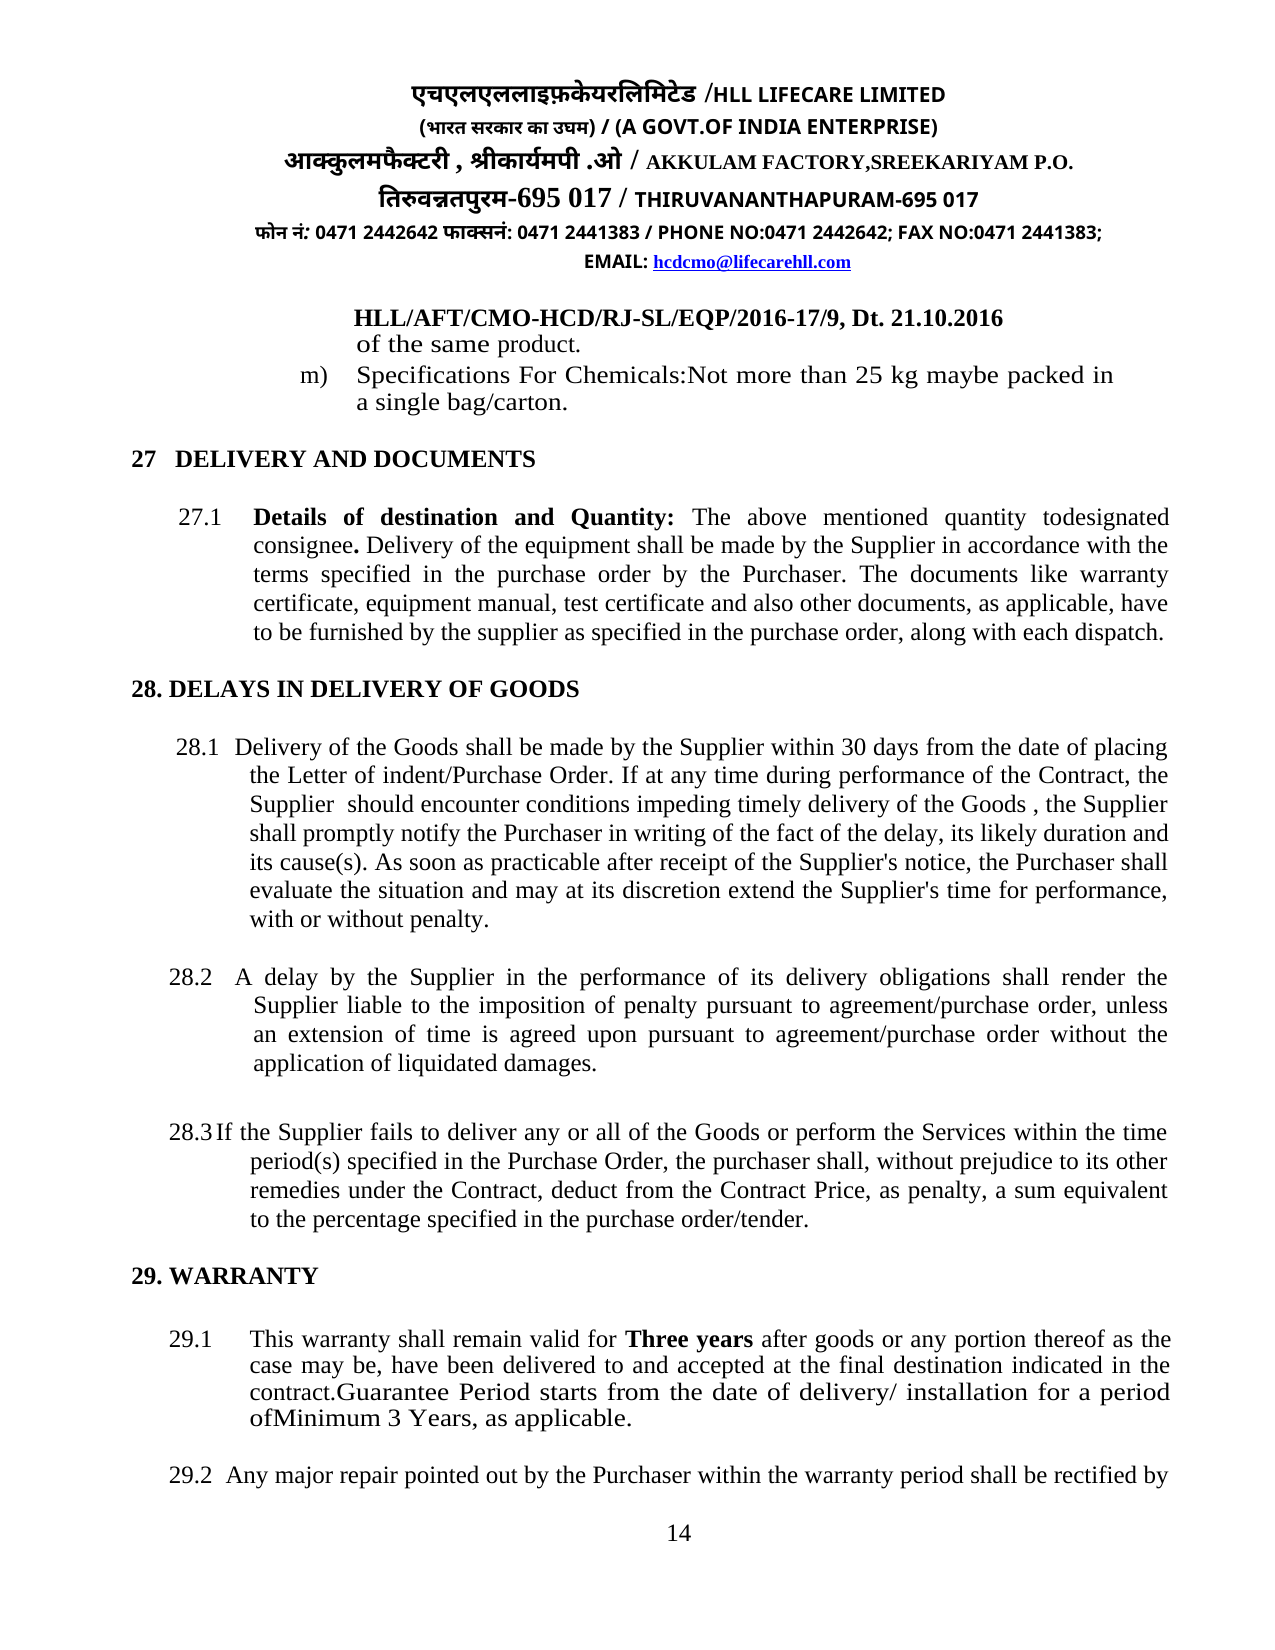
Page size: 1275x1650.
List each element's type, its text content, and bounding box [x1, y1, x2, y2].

list Details of destination and Quantity: The above mentioned quantity todesignated consignee. Delivery of the equipment shall be made by the Supplier in accordance with the terms specified in the purchase order by the Purchaser. The documents like warranty certificate, equipment manual, test certificate and also other documents, as applicable, have to be furnished by the supplier as specified in the purchase order, along with each dispatch. [178, 502, 1169, 646]
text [169, 1461, 1169, 1489]
list Specifications For Chemicals:Not more than 25 kg maybe packed in a single bag/carton. [300, 363, 1116, 416]
list Delivery of the Goods shall be made by the Supplier within 30 days from the date of placing the Letter of indent/Purchase Order. If at any time during performance of the Contract, the Supplier should encounter conditions impeding timely delivery of the Goods , the Supplier shall promptly notify the Purchaser in writing of the fact of the delay, its likely duration and its cause(s). As soon as practicable after receipt of the Supplier's notice, the Purchaser shall evaluate the situation and may at its discretion extend the Supplier's time for performance, with or without penalty. [176, 732, 1169, 933]
text 29. WARRANTY [131, 1261, 1226, 1290]
text 29.1 This warranty shall remain valid for Three years after goods or any portion thereof as the case may be, have been delivered to and accepted at the final destination indicated in the contract.Guarantee Period starts from the date of delivery/ installation for a period ofMinimum 3 Years, as applicable. [169, 1326, 1172, 1432]
text 28.2 A delay by the Supplier in the performance of its delivery obligations shall render the Supplier liable to the imposition of penalty pursuant to agreement/purchase order, unless an extension of time is agreed upon pursuant to agreement/purchase order without the application of liquidated damages. [169, 962, 1169, 1077]
list If the Supplier fails to deliver any or all of the Goods or perform the Services within the time period(s) specified in the Purchase Order, the purchaser shall, without prejudice to its other remedies under the Contract, deduct from the Contract Price, as penalty, a sum equivalent to the percentage specified in the purchase order/tender. [169, 1117, 1169, 1232]
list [300, 331, 1116, 358]
text 28. DELAYS IN DELIVERY OF GOODS [131, 674, 1169, 703]
list DELIVERY AND DOCUMENTS [131, 444, 1226, 473]
